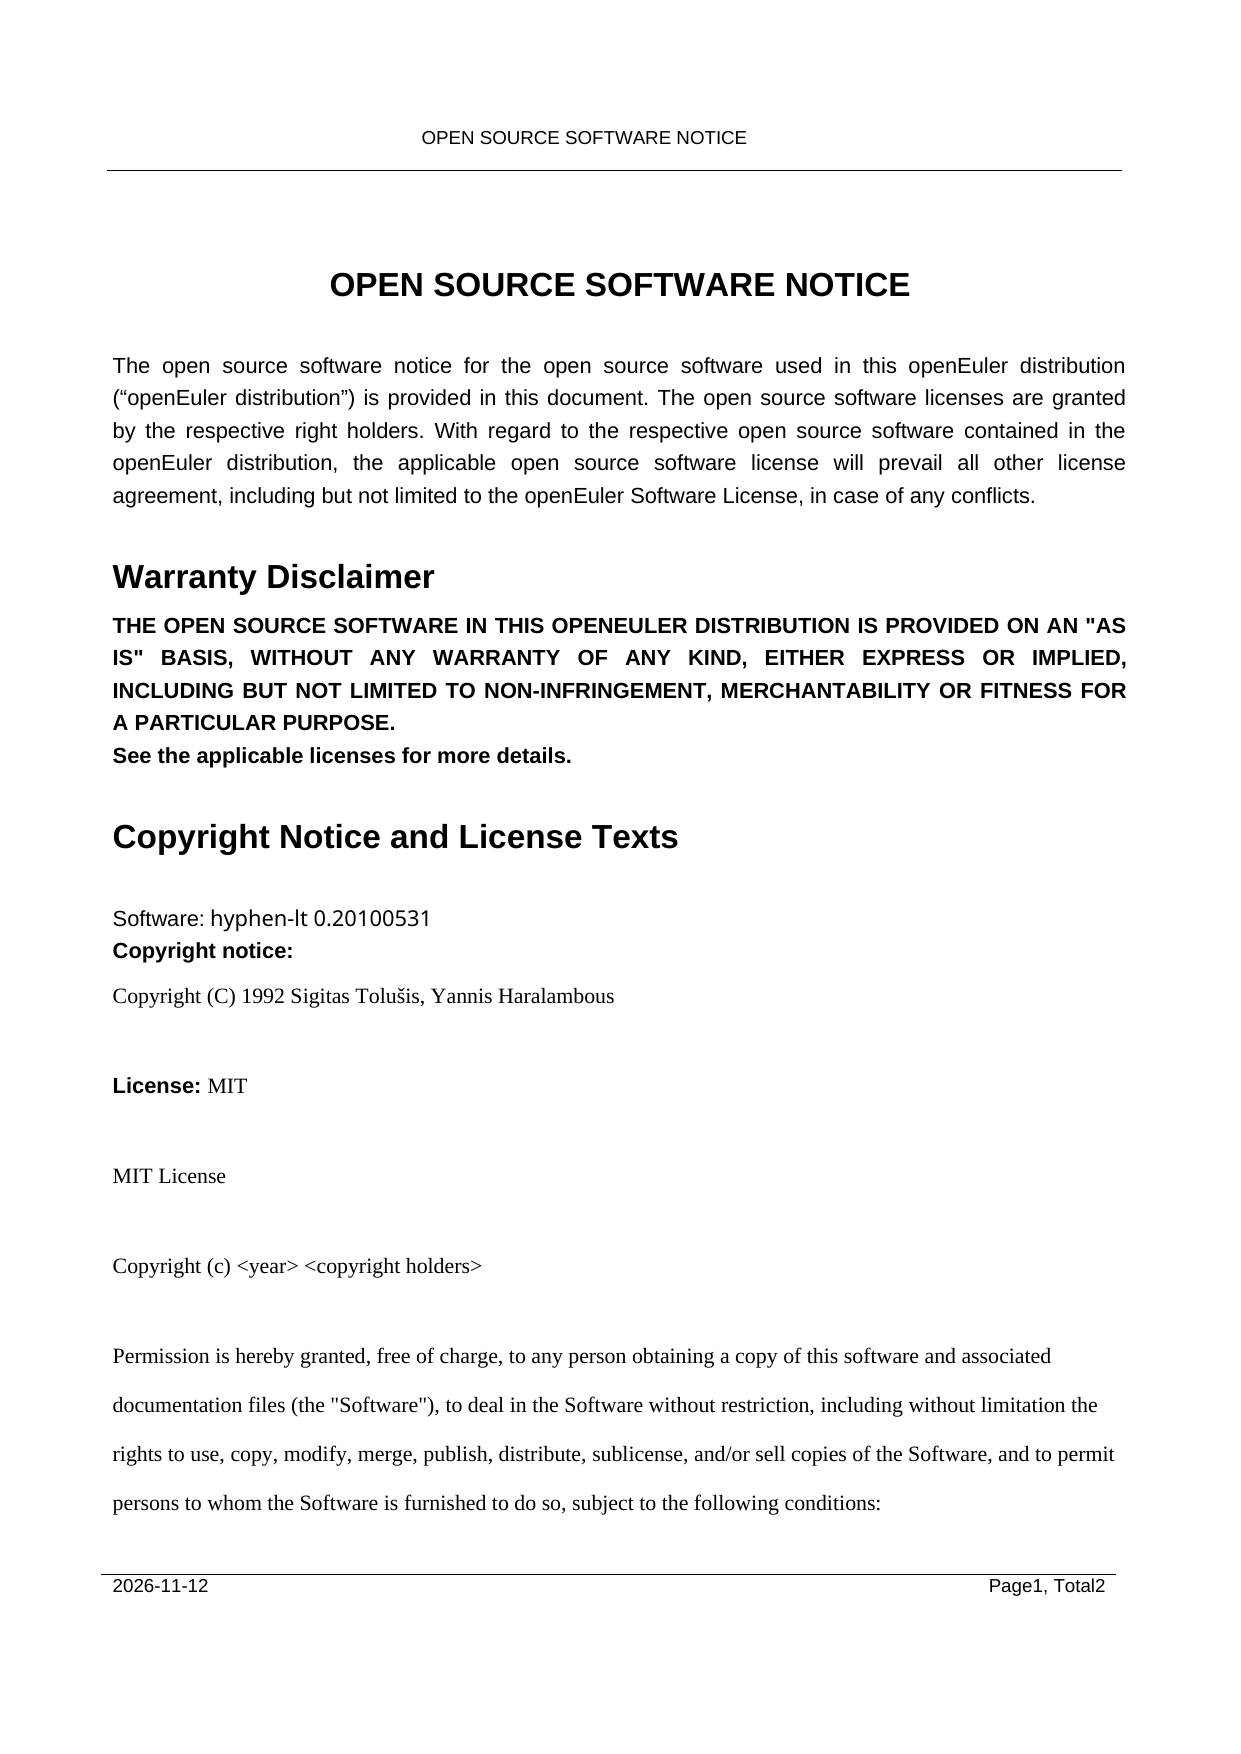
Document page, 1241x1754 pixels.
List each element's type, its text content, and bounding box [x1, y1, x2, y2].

text Permission is hereby granted, free of charge, to any person obtaining a copy of this software and associated documentation files (the "Software"), to deal in the Software without restriction, including without limitation the rights to use, copy, modify, merge, publish, distribute, sublicense, and/or sell copies of the Software, and to permit persons to whom the Software is furnished to do so, subject to the following conditions: [112, 1340, 1128, 1519]
text Copyright (c) <year> <copyright holders> [112, 1250, 1128, 1282]
text The open source software notice for the open source software used in this openEuler distribution (“openEuler distribution”) is provided in this document. The open source software licenses are granted by the respective right holders. With regard to the respective open source software contained in the openEuler distribution, the applicable open source software license will prevail all other license agreement, including but not limited to the openEuler Software License, in case of any conflicts. [112, 349, 1128, 511]
text License: MIT [112, 1069, 1128, 1102]
text OPEN SOURCE SOFTWARE NOTICE [112, 251, 1128, 316]
text Copyright Notice and License Texts [112, 804, 1128, 869]
text Warranty Disclaimer [112, 544, 1128, 609]
text Software: hyphen-lt 0.20100531 [112, 901, 1128, 934]
text THE OPEN SOURCE SOFTWARE IN THIS OPENEULER DISTRIBUTION IS PROVIDED ON AN "AS IS" BASIS, WITHOUT ANY WARRANTY OF ANY KIND, EITHER EXPRESS OR IMPLIED, INCLUDING BUT NOT LIMITED TO NON-INFRINGEMENT, MERCHANTABILITY OR FITNESS FOR A PARTICULAR PURPOSE. See the applicable licenses for more details. [112, 609, 1128, 771]
text Copyright notice: [112, 934, 1128, 966]
text MIT License [112, 1159, 1128, 1192]
text Copyright (C) 1992 Sigitas Tolušis, Yannis Haralambous [112, 979, 1128, 1012]
